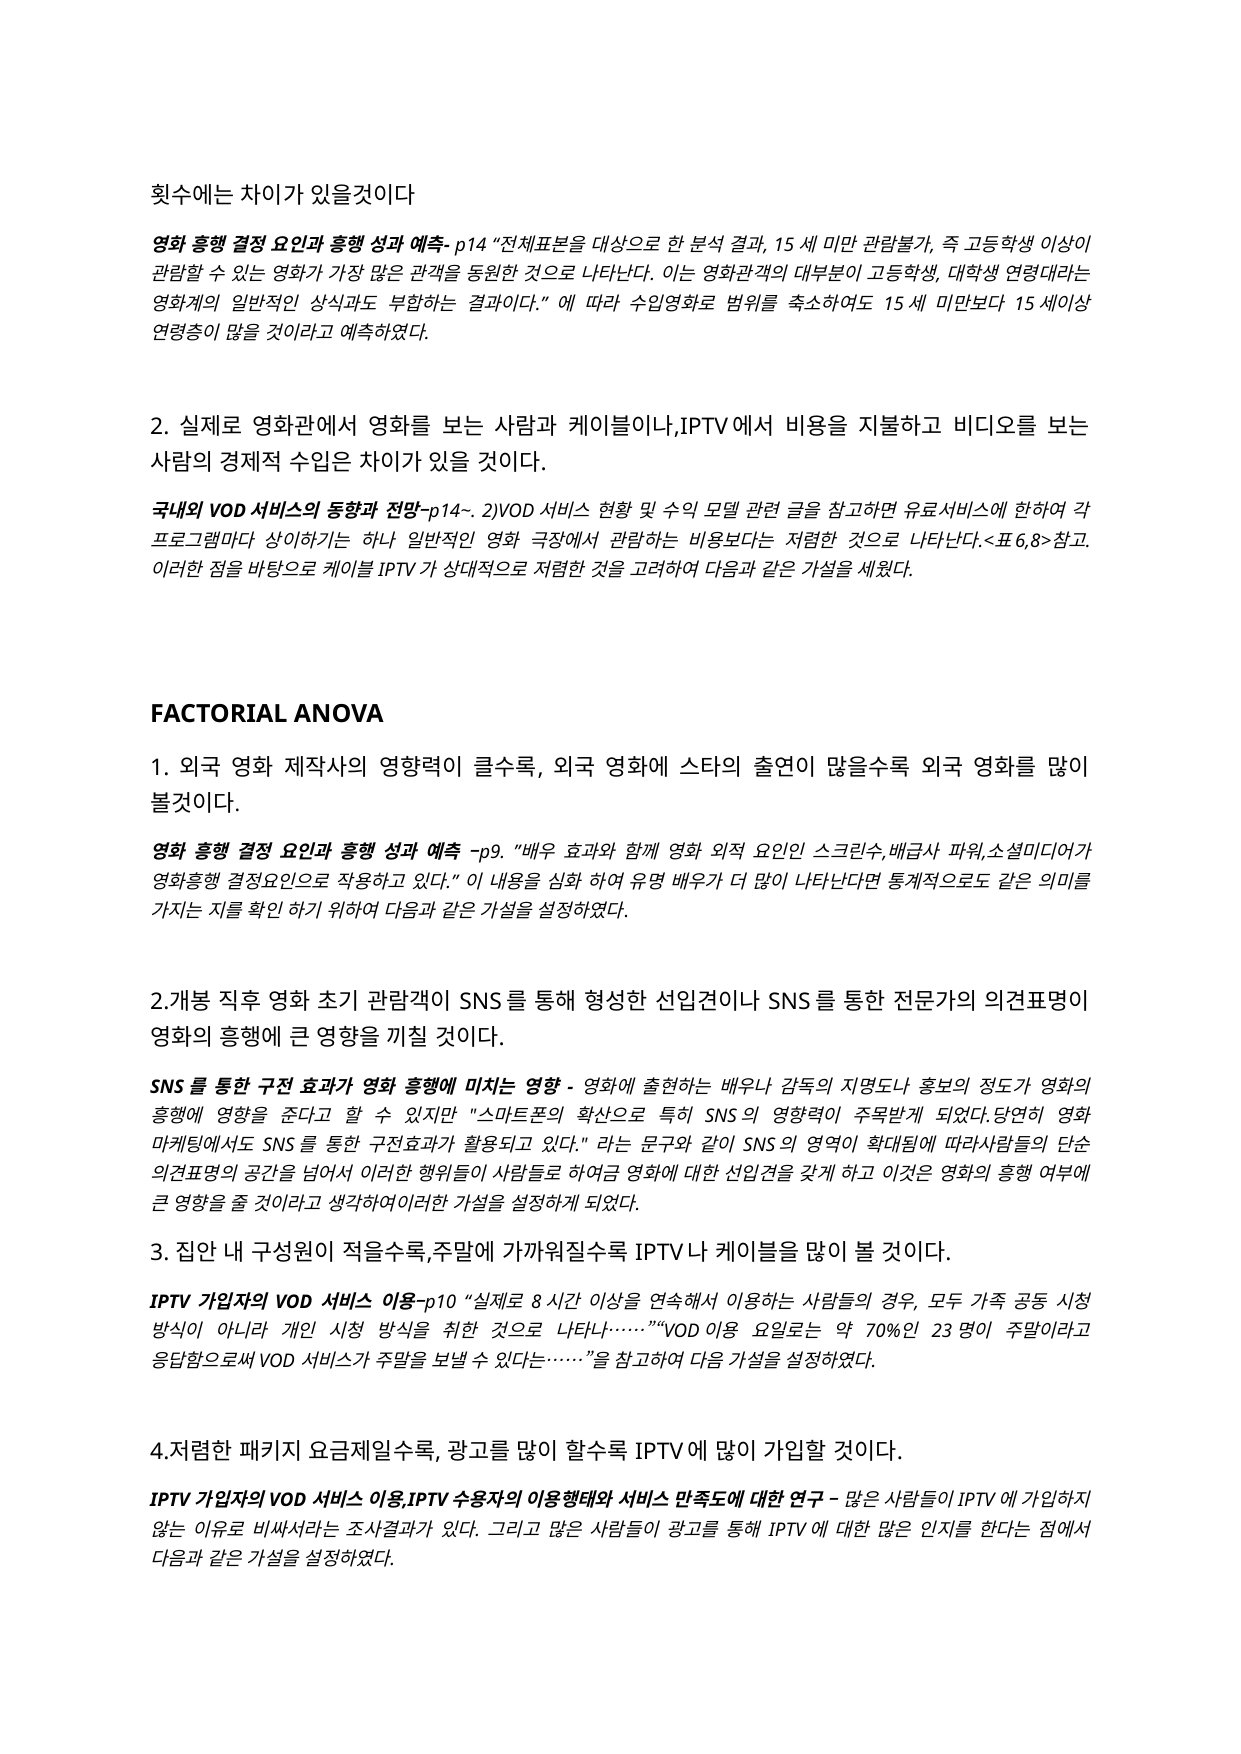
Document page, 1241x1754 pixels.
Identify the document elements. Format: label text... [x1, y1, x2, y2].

text 1. 외국 영화 제작사의 영향력이 클수록, 외국 영화에 스타의 출연이 많을수록 외국 영화를 많이 볼것이다. [150, 749, 1090, 818]
text 3. 집안 내 구성원이 적을수록,주말에 가까워질수록 IPTV나 케이블을 많이 볼 것이다. [150, 1234, 1090, 1268]
text 영화 흥행 결정 요인과 흥행 성과 예측- p14 “전체표본을 대상으로 한 분석 결과, 15세 미만 관람불가, 즉 고등학생 이상이 관람할 수 있는 영화가 가장 많은 관객을 동원한 것으로 나타난다. 이는 영화관객의 대부분이 고등학생, 대학생 연령대라는 영화계의 일반적인 상식과도 부합하는 결과이다.” 에 따라 수입영화로 범위를 축소하여도 15세 미만보다 15세이상 연령층이 많을 것이라고 예측하였다. [150, 230, 1090, 345]
text IPTV 가입자의 VOD 서비스 이용,IPTV수용자의 이용행태와 서비스 만족도에 대한 연구 – 많은 사람들이 IPTV에 가입하지 않는 이유로 비싸서라는 조사결과가 있다. 그리고 많은 사람들이 광고를 통해 IPTV에 대한 많은 인지를 한다는 점에서 다음과 같은 가설을 설정하였다. [150, 1485, 1090, 1571]
text IPTV 가입자의 VOD 서비스 이용–p10 “실제로 8시간 이상을 연속해서 이용하는 사람들의 경우, 모두 가족 공동 시청 방식이 아니라 개인 시청 방식을 취한 것으로 나타나……”“VOD이용 요일로는 약 70%인 23명이 주말이라고 응답함으로써 VOD 서비스가 주말을 보낼 수 있다는……”을 참고하여 다음 가설을 설정하였다. [150, 1287, 1090, 1373]
text 2.개봉 직후 영화 초기 관람객이 SNS를 통해 형성한 선입견이나 SNS를 통한 전문가의 의견표명이 영화의 흥행에 큰 영향을 끼칠 것이다. [150, 983, 1090, 1052]
text 국내외 VOD서비스의 동향과 전망–p14~. 2)VOD서비스 현황 및 수익 모델 관련 글을 참고하면 유료서비스에 한하여 각 프로그램마다 상이하기는 하나 일반적인 영화 극장에서 관람하는 비용보다는 저렴한 것으로 나타난다.<표6,8>참고.이러한 점을 바탕으로 케이블 IPTV가 상대적으로 저렴한 것을 고려하여 다음과 같은 가설을 세웠다. [150, 496, 1090, 582]
text 2. 실제로 영화관에서 영화를 보는 사람과 케이블이나,IPTV에서 비용을 지불하고 비디오를 보는 사람의 경제적 수입은 차이가 있을 것이다. [150, 408, 1090, 477]
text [150, 177, 1090, 210]
text SNS를 통한 구전 효과가 영화 흥행에 미치는 영향 - 영화에 출현하는 배우나 감독의 지명도나 홍보의 정도가 영화의 흥행에 영향을 준다고 할 수 있지만 "스마트폰의 확산으로 특히 SNS의 영향력이 주목받게 되었다.당연히 영화 마케팅에서도 SNS를 통한 구전효과가 활용되고 있다." 라는 문구와 같이 SNS의 영역이 확대됨에 따라사람들의 단순 의견표명의 공간을 넘어서 이러한 행위들이 사람들로 하여금 영화에 대한 선입견을 갖게 하고 이것은 영화의 흥행 여부에 큰 영향을 줄 것이라고 생각하여이러한 가설을 설정하게 되었다. [150, 1071, 1090, 1216]
text 4.저렴한 패키지 요금제일수록, 광고를 많이 할수록 IPTV에 많이 가입할 것이다. [150, 1432, 1090, 1466]
text FACTORIAL ANOVA [150, 695, 1090, 729]
text 영화 흥행 결정 요인과 흥행 성과 예측 –p9. ”배우 효과와 함께 영화 외적 요인인 스크린수,배급사 파워,소셜미디어가 영화흥행 결정요인으로 작용하고 있다.” 이 내용을 심화 하여 유명 배우가 더 많이 나타난다면 통계적으로도 같은 의미를 가지는 지를 확인 하기 위하여 다음과 같은 가설을 설정하였다. [150, 837, 1090, 923]
